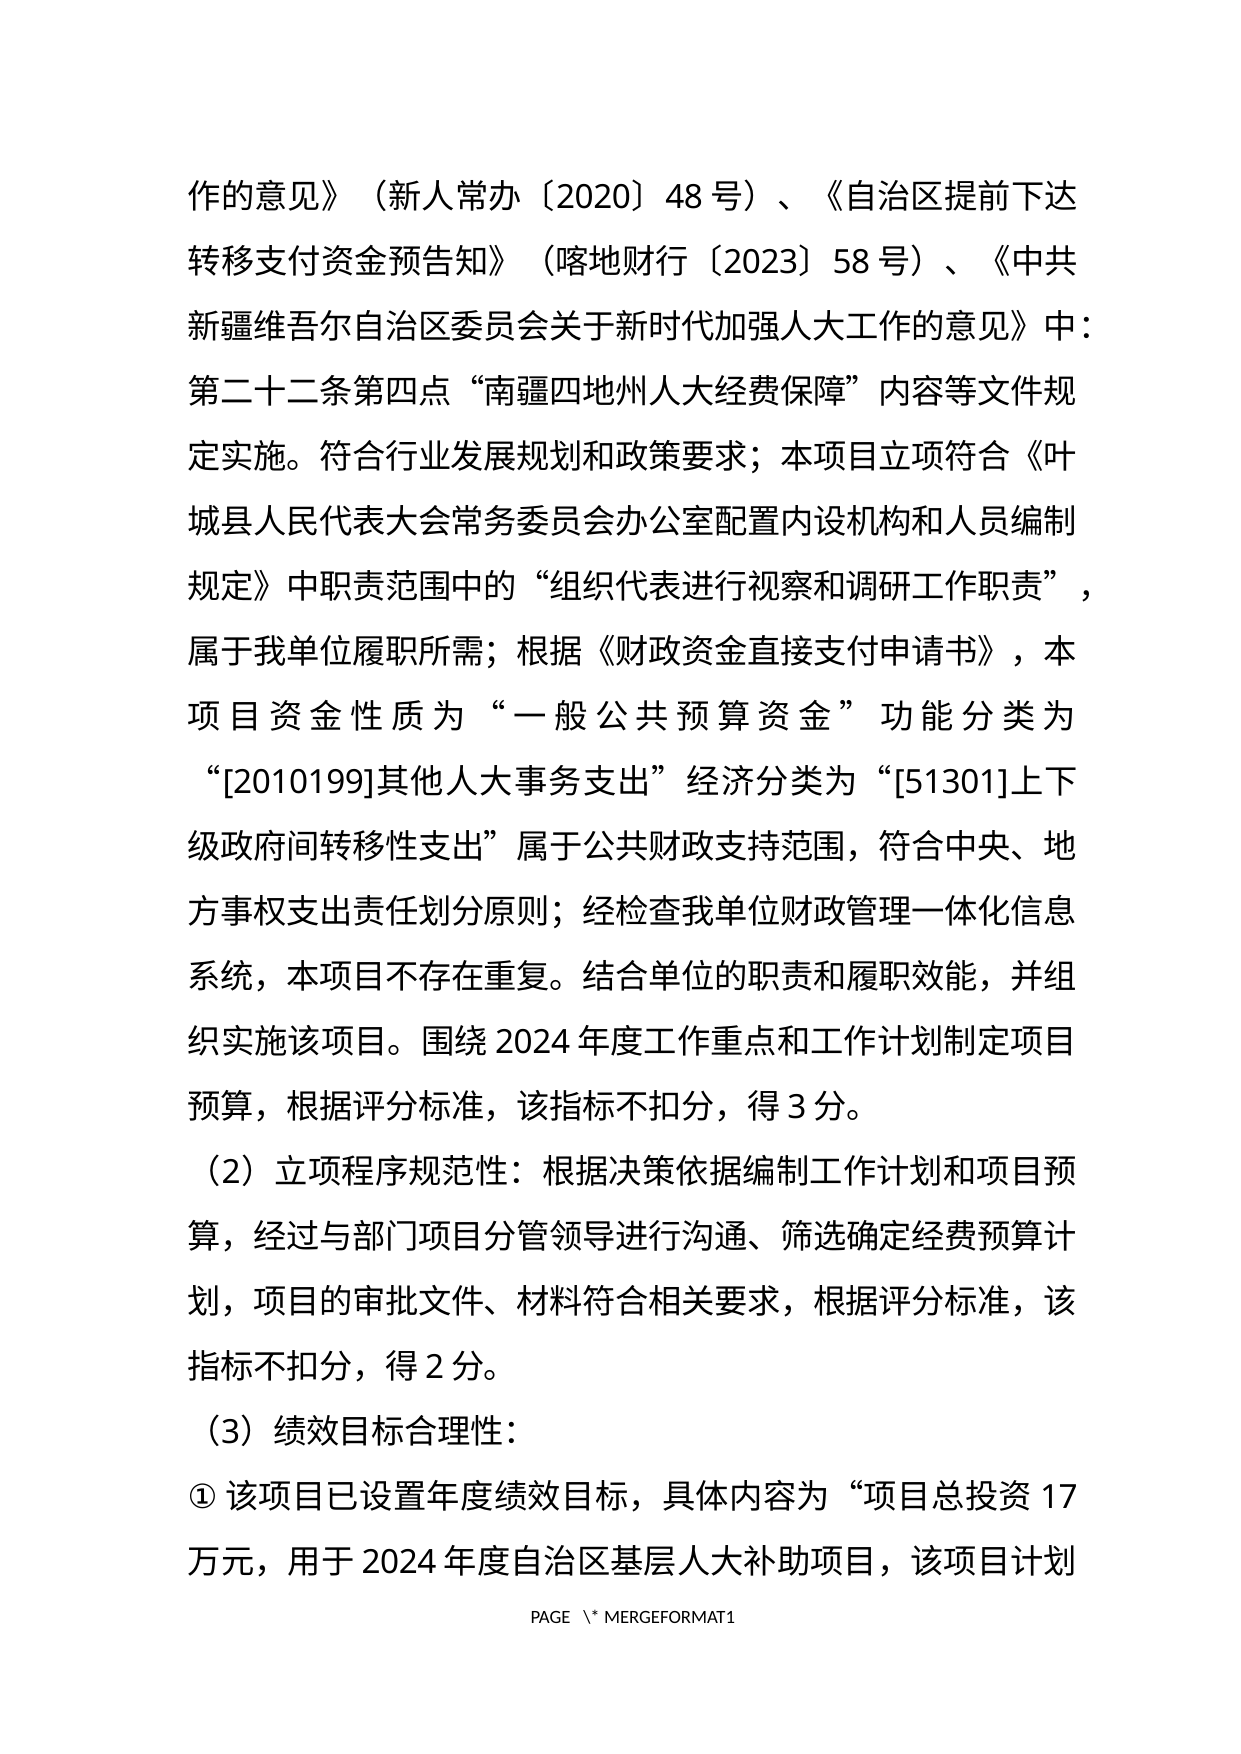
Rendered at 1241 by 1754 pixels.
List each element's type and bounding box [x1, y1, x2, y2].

text [187, 162, 1078, 1592]
